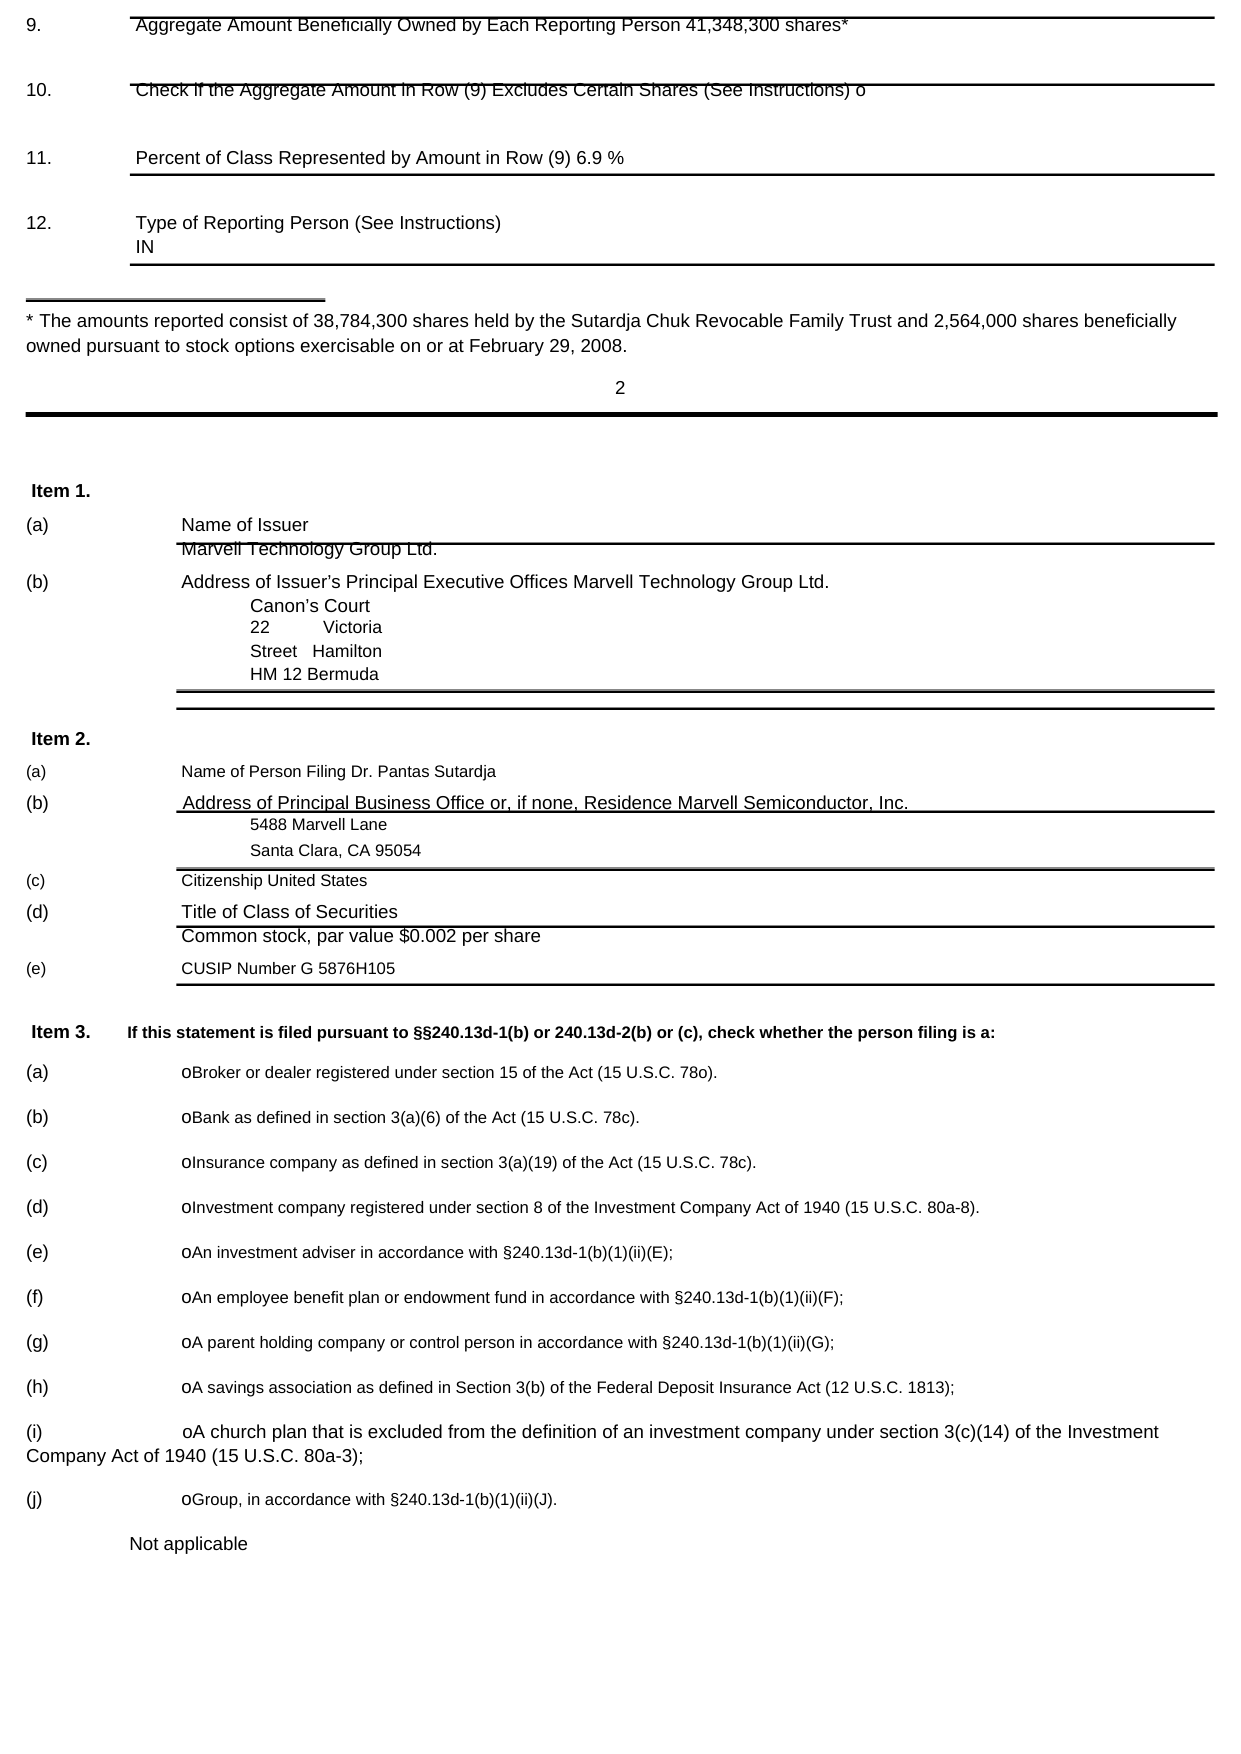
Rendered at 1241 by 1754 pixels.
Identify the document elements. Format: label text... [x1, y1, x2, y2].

list Aggregate Amount Beneficially Owned by Each Reporting Person 41,348,300 shares* [26, 14, 1207, 36]
list oBank as defined in section 3(a)(6) of the Act (15 U.S.C. 78c). [26, 1105, 1207, 1127]
list oA savings association as defined in Section 3(b) of the Federal Deposit Insurance Act (12 U.S.C. 1813); [26, 1375, 1207, 1397]
list Address of Issuer’s Principal Executive Offices Marvell Technology Group Ltd. [26, 571, 1207, 593]
text Marvell Technology Group Ltd. [181, 538, 1207, 559]
text Item 1. [31, 479, 1207, 501]
text Not applicable [129, 1533, 1207, 1554]
text 22 Victoria Street Hamilton HM 12 Bermuda [250, 617, 382, 684]
list oA parent holding company or control person in accordance with §240.13d-1(b)(1)(ii)(G); [26, 1330, 1207, 1352]
list oA church plan that is excluded from the definition of an investment company under section 3(c)(14) of the Investment Company Act of 1940 (15 U.S.C. 80a-3); [26, 1420, 1207, 1467]
text IN [135, 235, 1207, 257]
list oAn investment adviser in accordance with §240.13d-1(b)(1)(ii)(E); [26, 1240, 1207, 1262]
list The amounts reported consist of 38,784,300 shares held by the Sutardja Chuk Revocable Family Trust and 2,564,000 shares beneficially owned pursuant to stock options exercisable on or at February 29, 2008. [26, 310, 1207, 356]
picture [25, 298, 326, 302]
list Type of Reporting Person (See Instructions) [26, 211, 1207, 233]
list oInsurance company as defined in section 3(a)(19) of the Act (15 U.S.C. 78c). [26, 1150, 1207, 1172]
list Check if the Aggregate Amount in Row (9) Excludes Certain Shares (See Instructions) o [26, 79, 1207, 101]
list oAn employee benefit plan or endowment fund in accordance with §240.13d-1(b)(1)(ii)(F); [26, 1285, 1207, 1307]
list oInvestment company registered under section 8 of the Investment Company Act of 1940 (15 U.S.C. 80a-8). [26, 1195, 1207, 1217]
list Name of Issuer [26, 514, 1207, 535]
list Title of Class of Securities [26, 901, 1207, 922]
list Percent of Class Represented by Amount in Row (9) 6.9 % [26, 146, 1207, 168]
text 5488 Marvell Lane Santa Clara, CA 95054 [250, 815, 424, 859]
picture [176, 867, 1215, 871]
text Common stock, par value $0.002 per share [181, 925, 1207, 946]
picture [176, 689, 1215, 693]
list oGroup, in accordance with §240.13d-1(b)(1)(ii)(J). [26, 1488, 1207, 1509]
list Name of Person Filing Dr. Pantas Sutardja [26, 761, 1207, 781]
text Canon’s Court [250, 594, 1207, 616]
list CUSIP Number G 5876H105 [26, 958, 1207, 978]
list Address of Principal Business Office or, if none, Residence Marvell Semiconductor, Inc. [26, 792, 1207, 813]
text 2 [26, 377, 1214, 399]
picture [25, 412, 1218, 417]
text Item 3. If this statement is filed pursuant to §§240.13d-1(b) or 240.13d-2(b) or (c), check whether the person filing is a: [31, 1021, 1207, 1042]
list oBroker or dealer registered under section 15 of the Act (15 U.S.C. 78o). [26, 1060, 1207, 1082]
list Citizenship United States [26, 871, 1207, 890]
text Item 2. [31, 727, 1207, 749]
